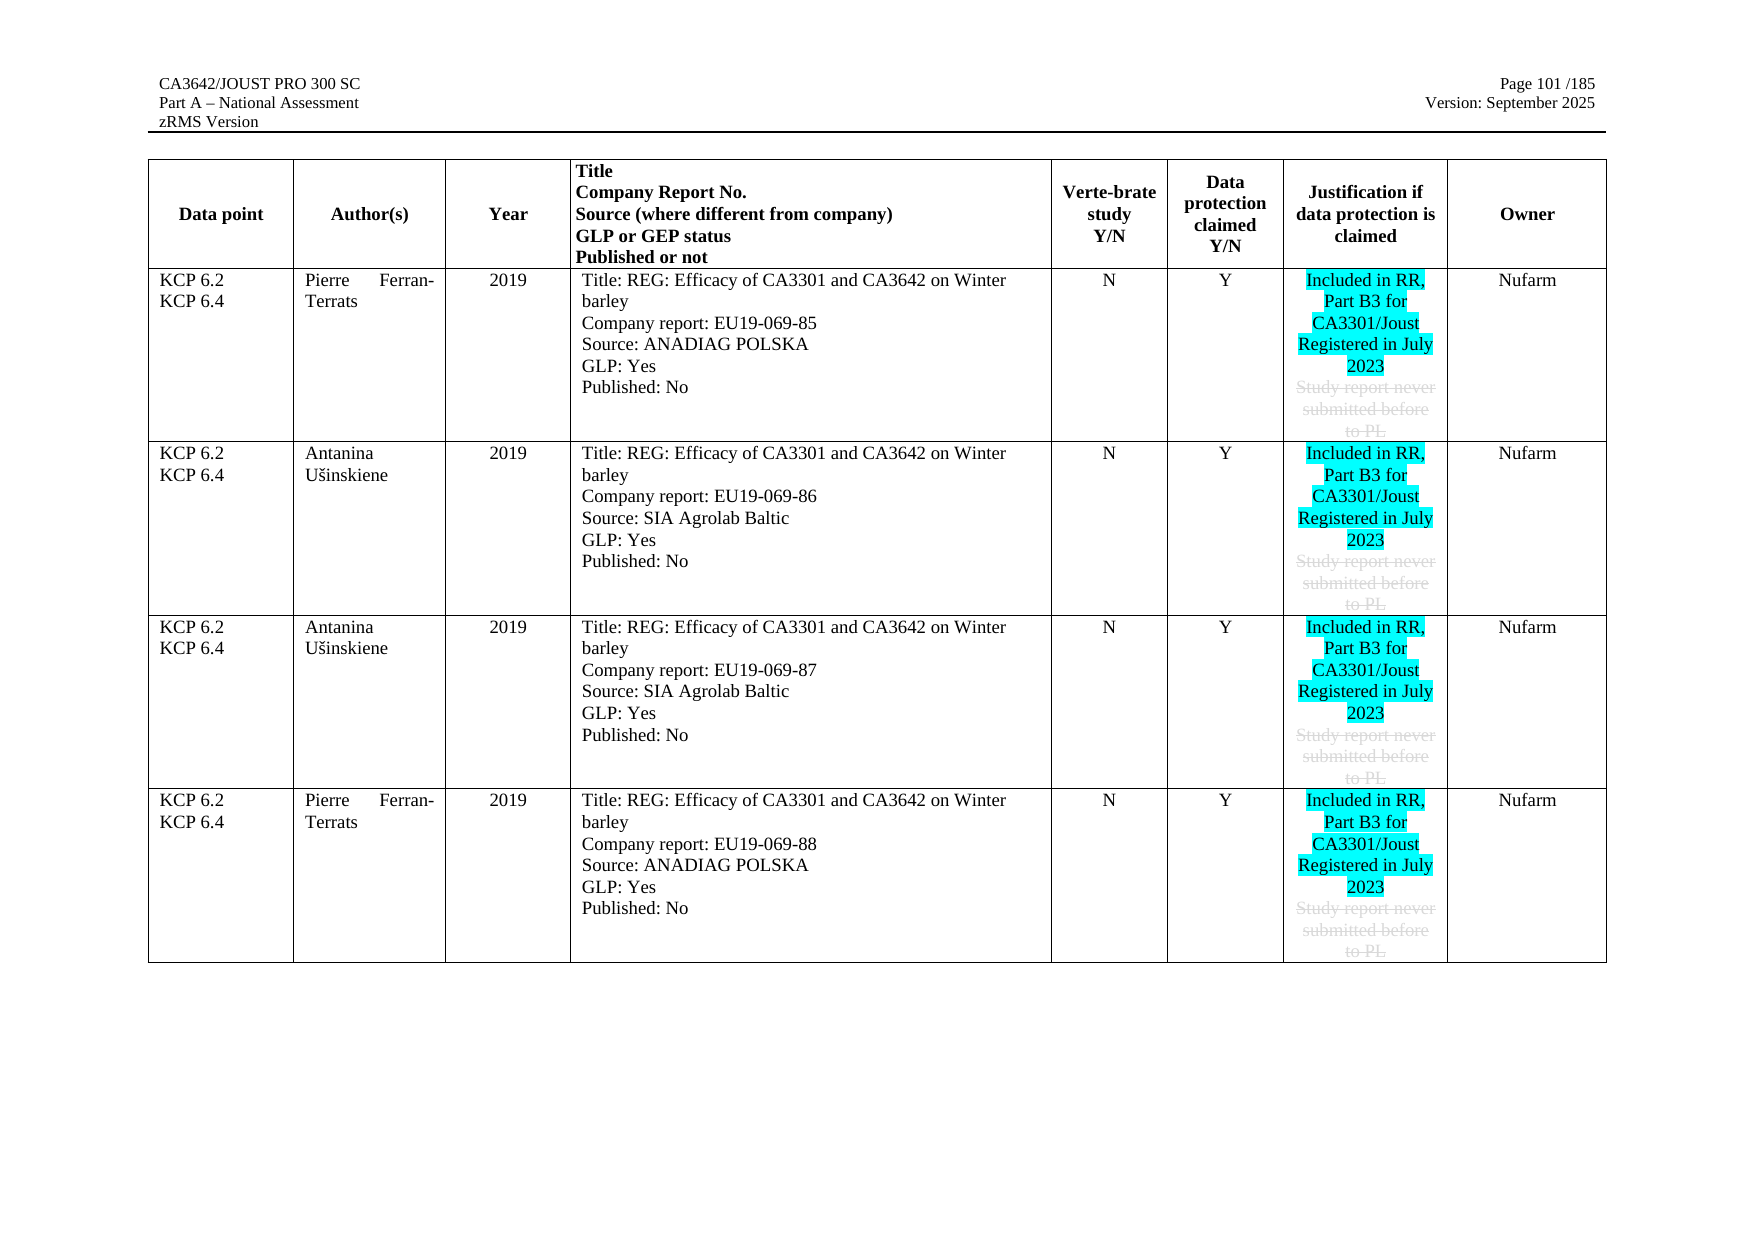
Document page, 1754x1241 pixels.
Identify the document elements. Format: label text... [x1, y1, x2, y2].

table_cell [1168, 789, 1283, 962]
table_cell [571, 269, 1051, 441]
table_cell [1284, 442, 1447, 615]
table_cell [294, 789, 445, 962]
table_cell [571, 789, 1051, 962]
table_header Year [446, 160, 570, 268]
table_header Verte-brate study Y/N [1052, 160, 1167, 268]
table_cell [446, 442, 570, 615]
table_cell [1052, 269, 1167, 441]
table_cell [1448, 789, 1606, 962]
table_header Justification if data protection is claimed [1284, 160, 1447, 268]
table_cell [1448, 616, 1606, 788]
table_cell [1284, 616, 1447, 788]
table_header Author(s) [294, 160, 445, 268]
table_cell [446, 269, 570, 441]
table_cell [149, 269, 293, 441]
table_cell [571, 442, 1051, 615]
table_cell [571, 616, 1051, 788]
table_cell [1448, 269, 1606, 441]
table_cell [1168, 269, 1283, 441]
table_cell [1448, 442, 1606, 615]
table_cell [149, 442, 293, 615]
table_header Title Company Report No. Source (where different from company) GLP or GEP status Published or not [571, 160, 1051, 268]
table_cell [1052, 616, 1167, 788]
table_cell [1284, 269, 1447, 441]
table_header Data protection claimed Y/N [1168, 160, 1283, 268]
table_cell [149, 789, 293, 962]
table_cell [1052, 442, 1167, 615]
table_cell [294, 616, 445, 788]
table_header Data point [149, 160, 293, 268]
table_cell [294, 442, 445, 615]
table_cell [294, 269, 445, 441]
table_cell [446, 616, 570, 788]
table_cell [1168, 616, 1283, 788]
table_header Owner [1448, 160, 1606, 268]
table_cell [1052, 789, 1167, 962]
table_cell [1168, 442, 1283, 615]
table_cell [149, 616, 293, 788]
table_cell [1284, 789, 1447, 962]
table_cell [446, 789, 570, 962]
